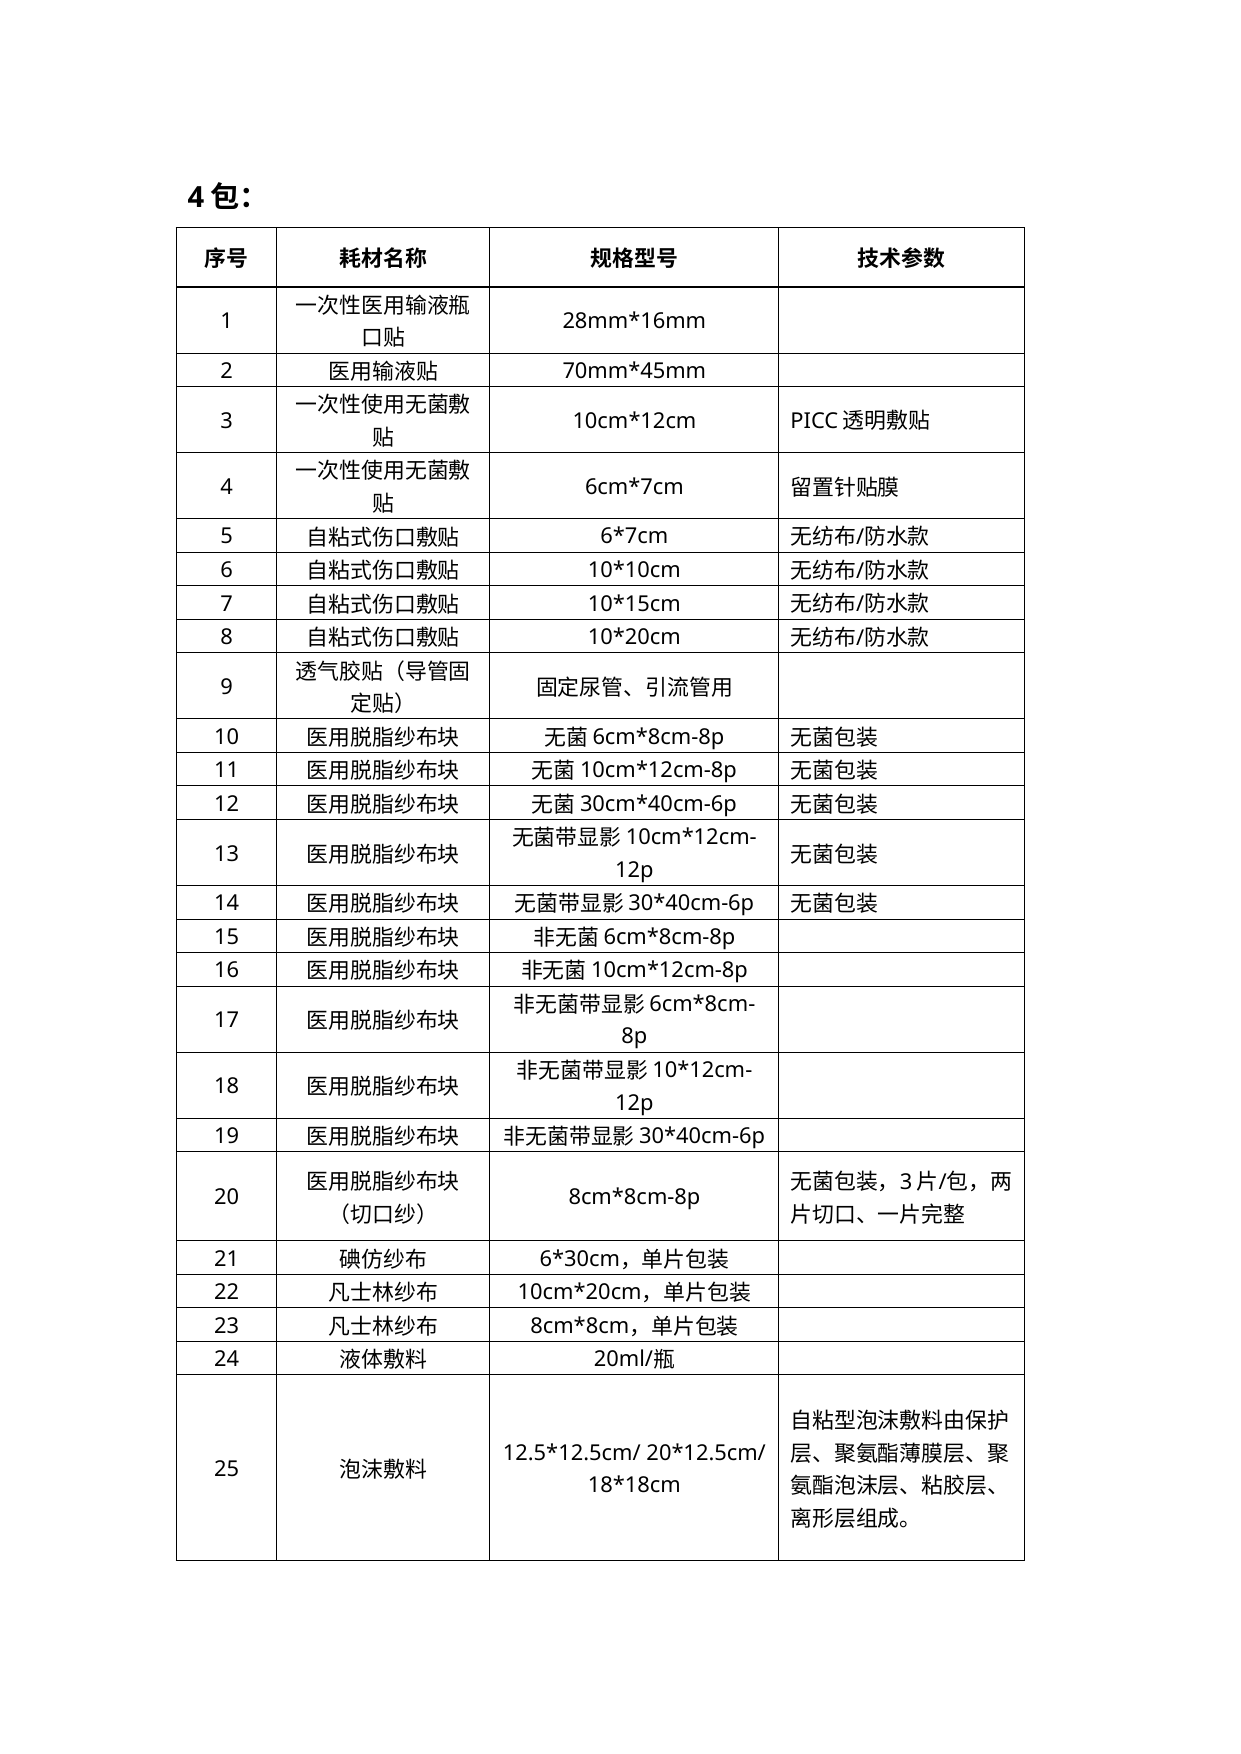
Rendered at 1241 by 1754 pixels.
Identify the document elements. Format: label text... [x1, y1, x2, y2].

table_cell [779, 354, 1024, 386]
table_cell 无纺布/防水款 [779, 519, 1024, 552]
table_cell 无菌带显影10cm*12cm-12p [490, 820, 778, 885]
table_cell 19 [177, 1119, 276, 1151]
table_cell 自粘式伤口敷贴 [277, 620, 489, 652]
table_cell 8 [177, 620, 276, 652]
table_cell 一次性医用输液瓶口贴 [277, 288, 489, 352]
table_cell 非无菌带显影10*12cm-12p [490, 1053, 778, 1118]
table_cell [779, 1275, 1024, 1307]
table_cell 20 [177, 1152, 276, 1240]
table_cell 10*20cm [490, 620, 778, 652]
table_cell 无菌带显影30*40cm-6p [490, 886, 778, 918]
table_cell 21 [177, 1241, 276, 1274]
table_cell 无纺布/防水款 [779, 586, 1024, 619]
table_cell 液体敷料 [277, 1342, 489, 1374]
table_cell 无菌10cm*12cm-8p [490, 753, 778, 785]
table_cell 凡士林纱布 [277, 1308, 489, 1341]
table_cell [779, 987, 1024, 1052]
table_cell 3 [177, 387, 276, 452]
table_cell 4 [177, 453, 276, 518]
table_cell 医用脱脂纱布块 [277, 1119, 489, 1151]
table_cell 无菌包装 [779, 820, 1024, 885]
table_cell 6cm*7cm [490, 453, 778, 518]
table_header 序号 [177, 228, 276, 286]
table_cell 17 [177, 987, 276, 1052]
table_cell 10cm*12cm [490, 387, 778, 452]
table_cell [779, 288, 1024, 352]
table_cell 7 [177, 586, 276, 619]
table_cell 医用脱脂纱布块 [277, 719, 489, 752]
table_cell 9 [177, 653, 276, 718]
text 4包： [187, 162, 1053, 227]
table_cell 25 [177, 1375, 276, 1560]
table_cell 12.5*12.5cm/ 20*12.5cm/ 18*18cm [490, 1375, 778, 1560]
table_cell 无菌包装 [779, 886, 1024, 918]
table_cell [779, 653, 1024, 718]
table_cell 一次性使用无菌敷贴 [277, 387, 489, 452]
table_cell [779, 953, 1024, 986]
table_cell 无菌包装 [779, 786, 1024, 819]
table_cell 无菌包装 [779, 753, 1024, 785]
table_cell 13 [177, 820, 276, 885]
table_cell 泡沫敷料 [277, 1375, 489, 1560]
table_cell 6*30cm，单片包装 [490, 1241, 778, 1274]
table_cell 自粘式伤口敷贴 [277, 519, 489, 552]
table_cell 非无菌带显影30*40cm-6p [490, 1119, 778, 1151]
table_cell [779, 1241, 1024, 1274]
table_cell 医用脱脂纱布块 [277, 953, 489, 986]
table_cell 无纺布/防水款 [779, 620, 1024, 652]
table_cell 8cm*8cm-8p [490, 1152, 778, 1240]
table_cell 12 [177, 786, 276, 819]
table_cell 15 [177, 920, 276, 952]
table_cell 5 [177, 519, 276, 552]
table_cell 自粘式伤口敷贴 [277, 553, 489, 585]
table_cell 无菌包装，3片/包，两片切口、一片完整 [779, 1152, 1024, 1240]
table_cell 10 [177, 719, 276, 752]
table_cell 非无菌6cm*8cm-8p [490, 920, 778, 952]
table_cell 非无菌带显影6cm*8cm-8p [490, 987, 778, 1052]
table_cell 无菌6cm*8cm-8p [490, 719, 778, 752]
table_cell 16 [177, 953, 276, 986]
table_cell 医用脱脂纱布块 [277, 753, 489, 785]
table_cell 医用脱脂纱布块（切口纱） [277, 1152, 489, 1240]
table_cell 24 [177, 1342, 276, 1374]
table_cell 一次性使用无菌敷贴 [277, 453, 489, 518]
table_cell 凡士林纱布 [277, 1275, 489, 1307]
table_cell 2 [177, 354, 276, 386]
table_cell 自粘式伤口敷贴 [277, 586, 489, 619]
table_cell 医用脱脂纱布块 [277, 1053, 489, 1118]
table_cell 23 [177, 1308, 276, 1341]
table_header 技术参数 [779, 228, 1024, 286]
table_cell 无菌30cm*40cm-6p [490, 786, 778, 819]
table_cell 11 [177, 753, 276, 785]
table_cell 非无菌10cm*12cm-8p [490, 953, 778, 986]
table_cell 医用输液贴 [277, 354, 489, 386]
table_cell 10*15cm [490, 586, 778, 619]
table_header 规格型号 [490, 228, 778, 286]
table_cell 无菌包装 [779, 719, 1024, 752]
table_cell [779, 1308, 1024, 1341]
table_cell [779, 1053, 1024, 1118]
table_cell 留置针贴膜 [779, 453, 1024, 518]
table_cell 碘仿纱布 [277, 1241, 489, 1274]
table_cell 10*10cm [490, 553, 778, 585]
table_cell 6*7cm [490, 519, 778, 552]
table_cell 28mm*16mm [490, 288, 778, 352]
table_cell [779, 1119, 1024, 1151]
table_cell PICC透明敷贴 [779, 387, 1024, 452]
table_cell 14 [177, 886, 276, 918]
table_cell 18 [177, 1053, 276, 1118]
table_cell 6 [177, 553, 276, 585]
table_cell 医用脱脂纱布块 [277, 920, 489, 952]
table_header 耗材名称 [277, 228, 489, 286]
table_cell [779, 920, 1024, 952]
table_cell 20ml/瓶 [490, 1342, 778, 1374]
table_cell 医用脱脂纱布块 [277, 820, 489, 885]
table_cell 10cm*20cm，单片包装 [490, 1275, 778, 1307]
table_cell 医用脱脂纱布块 [277, 987, 489, 1052]
table_cell 70mm*45mm [490, 354, 778, 386]
table_cell 自粘型泡沫敷料由保护层、聚氨酯薄膜层、聚氨酯泡沫层、粘胶层、离形层组成。 [779, 1375, 1024, 1560]
table_cell 固定尿管、引流管用 [490, 653, 778, 718]
table_cell 透气胶贴（导管固定贴） [277, 653, 489, 718]
table_cell 8cm*8cm，单片包装 [490, 1308, 778, 1341]
table_cell 医用脱脂纱布块 [277, 886, 489, 918]
table_cell [779, 1342, 1024, 1374]
table_cell 22 [177, 1275, 276, 1307]
table_cell 无纺布/防水款 [779, 553, 1024, 585]
table_cell 医用脱脂纱布块 [277, 786, 489, 819]
table_cell 1 [177, 288, 276, 352]
